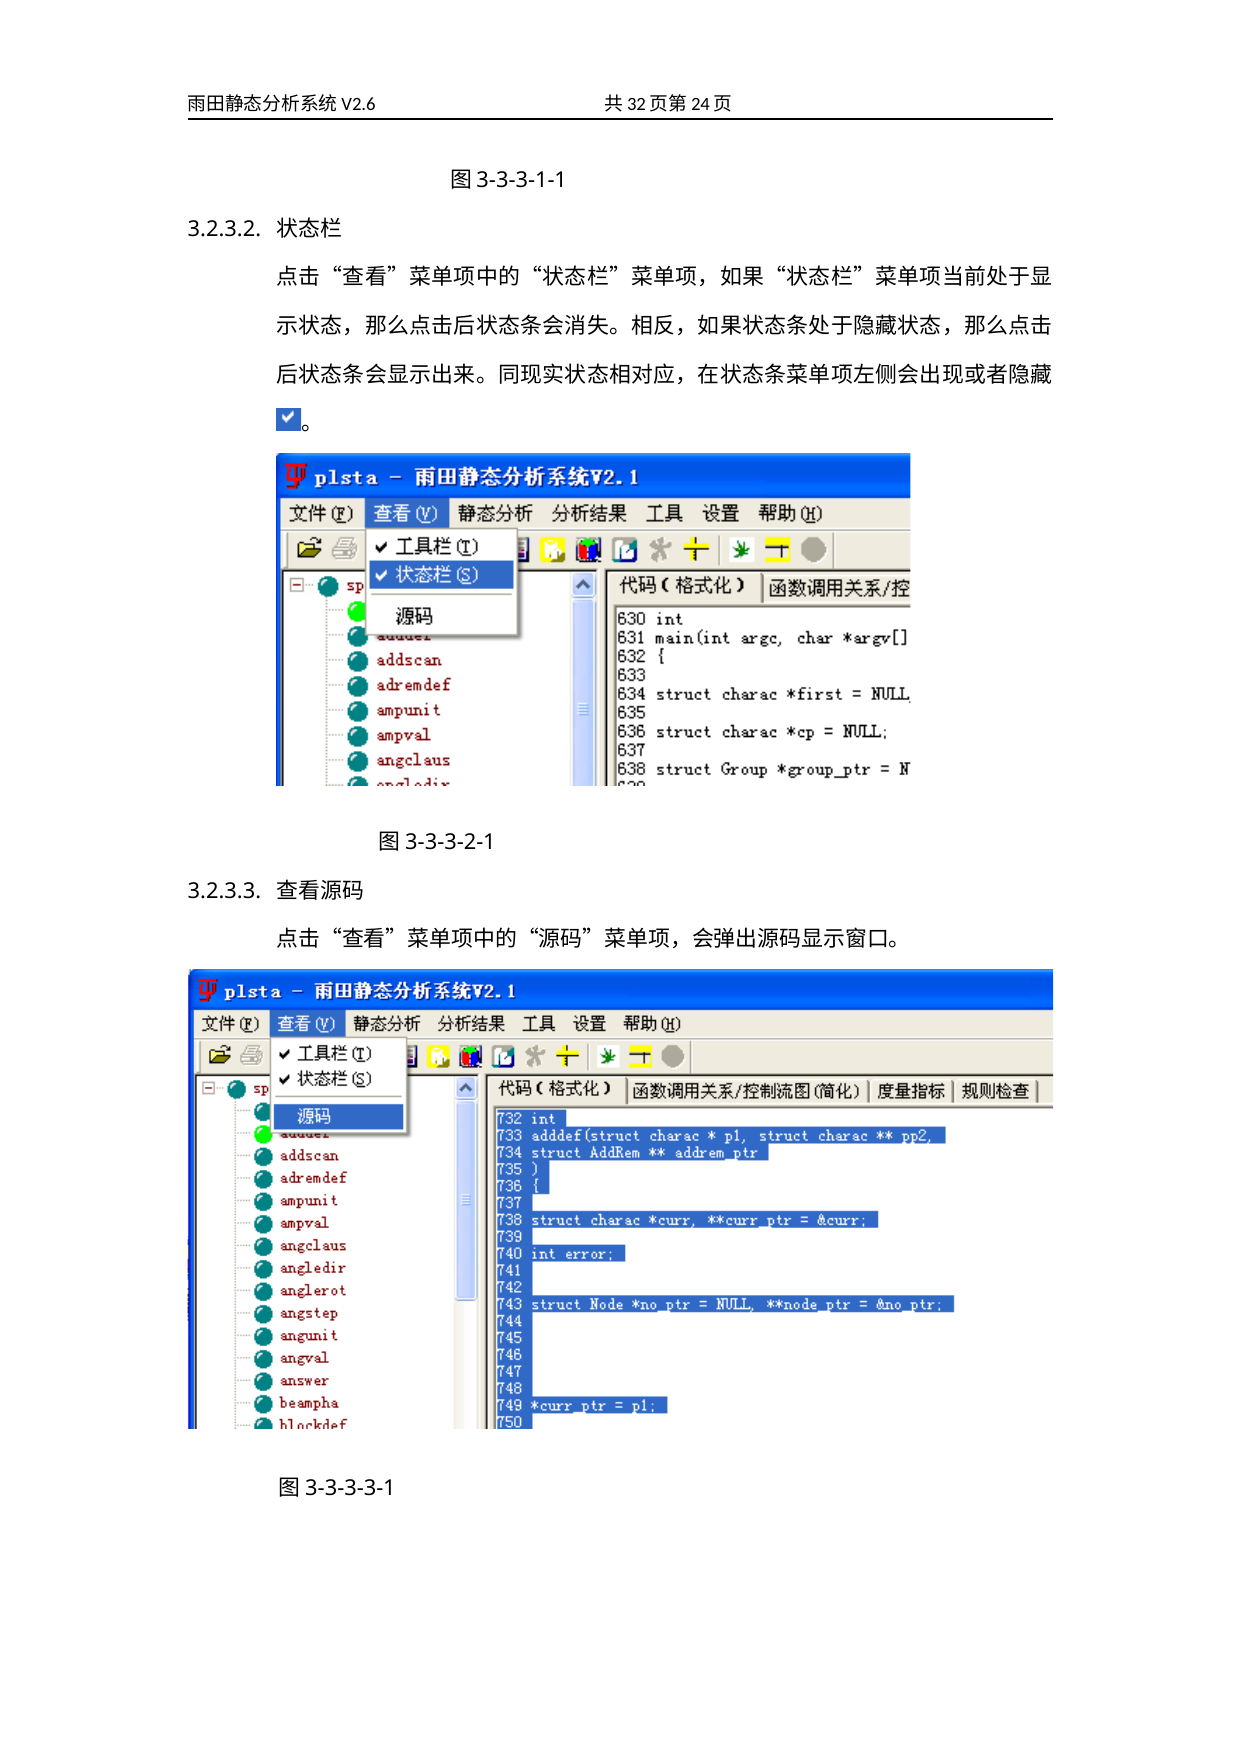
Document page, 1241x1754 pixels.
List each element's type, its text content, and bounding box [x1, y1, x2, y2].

list 图3-3-3-2-1 [276, 824, 1053, 857]
text 图3-3-3-3-1 [187, 1470, 1053, 1502]
list 查看源码 [187, 872, 1053, 905]
text 点击“查看”菜单项中的“源码”菜单项，会弹出源码显示窗口。 [276, 921, 1053, 953]
picture [187, 969, 1054, 1429]
picture [276, 453, 911, 786]
picture [276, 408, 302, 431]
list 点击“查看”菜单项中的“状态栏”菜单项，如果“状态栏”菜单项当前处于显示状态，那么点击后状态条会消失。相反，如果状态条处于隐藏状态，那么点击后状态条会显示出来。同现实状态相对应，在状态条菜单项左侧会出现或者隐藏。 [276, 259, 1053, 437]
list 状态栏 [187, 210, 1053, 243]
list 图3-3-3-1-1 [276, 162, 1053, 194]
